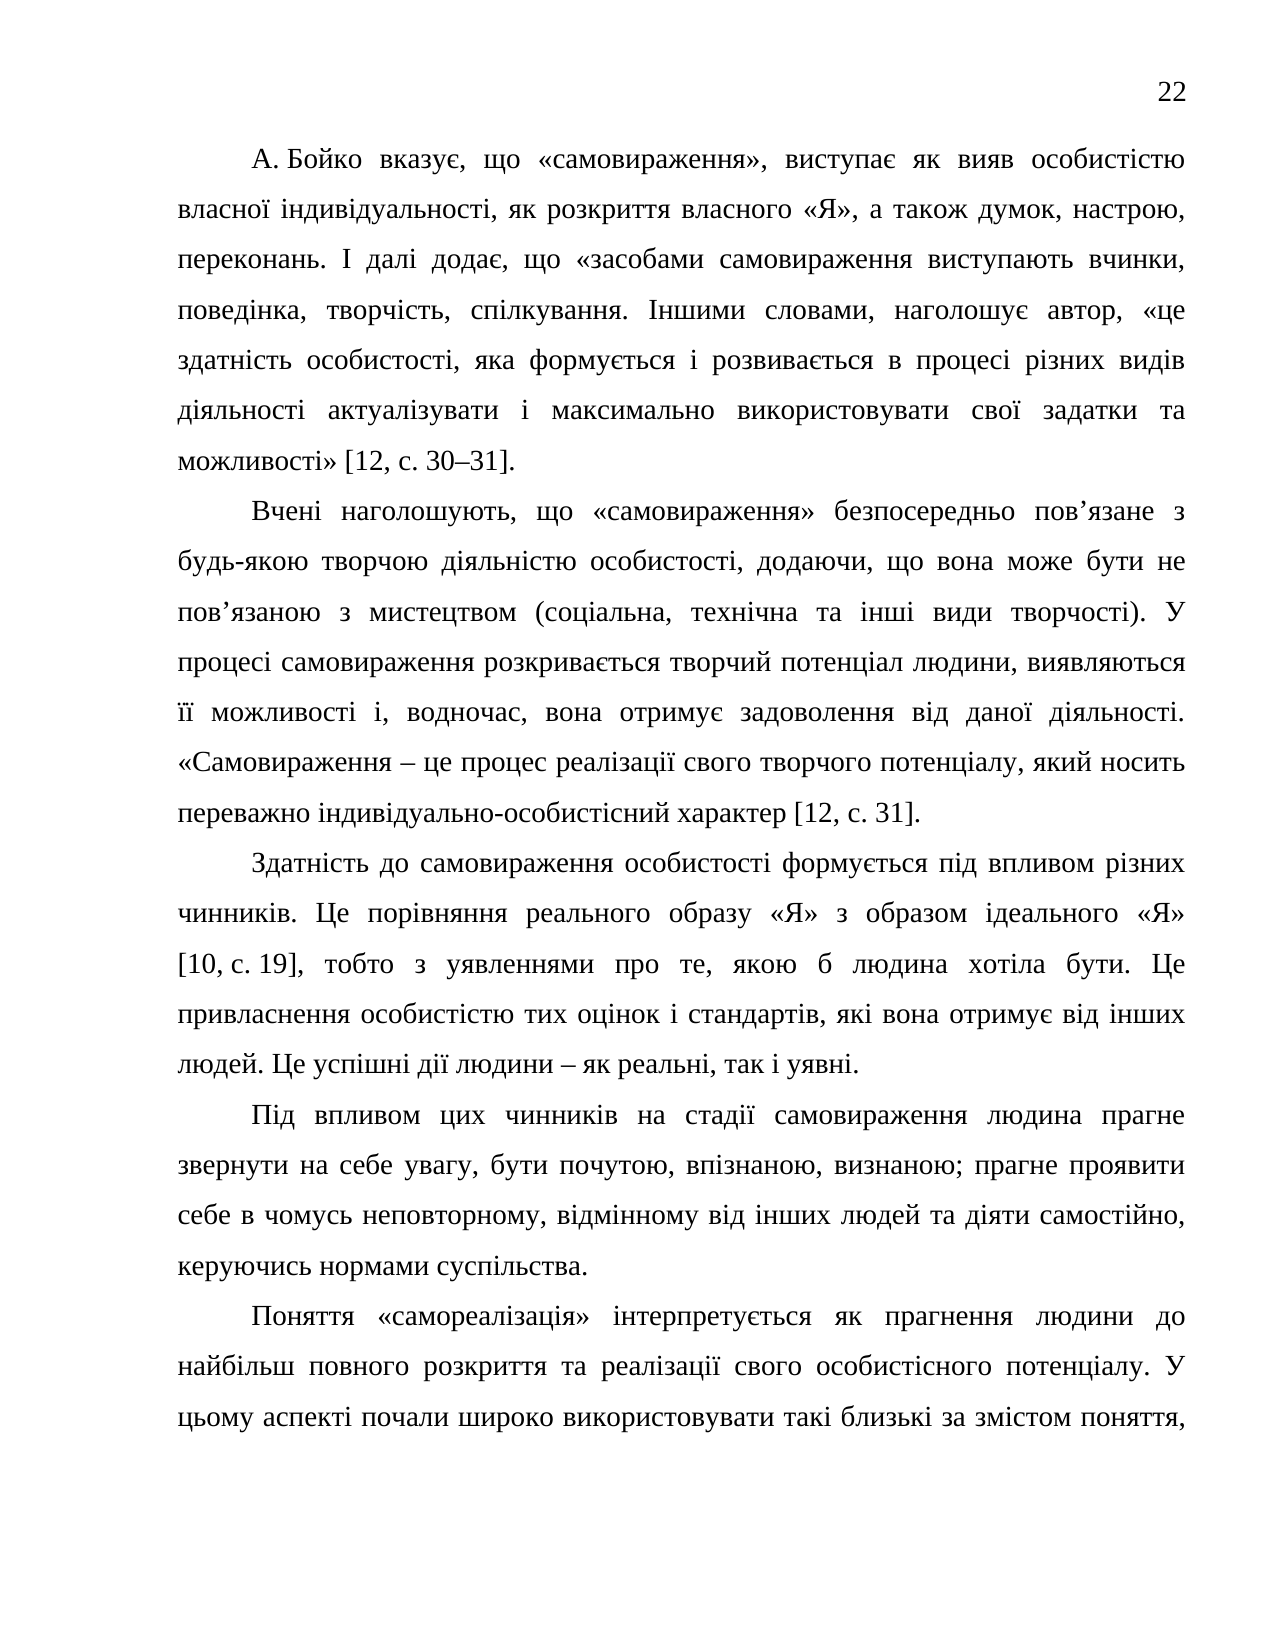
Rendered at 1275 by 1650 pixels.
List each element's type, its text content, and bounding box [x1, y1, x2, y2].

text Вчені наголошують, що «самовираження» безпосередньо пов’язане з будь-якою творчою діяльністю особистості, додаючи, що вона може бути не пов’язаною з мистецтвом (соціальна, технічна та інші види творчості). У процесі самовираження розкривається творчий потенціал людини, виявляються її можливості і, водночас, вона отримує задоволення від даної діяльності. «Самовираження – це процес реалізації свого творчого потенціалу, який носить переважно індивідуально-особистісний характер [12, с. 31]. [177, 493, 1186, 828]
text Здатність до самовираження особистості формується під впливом різних чинників. Це порівняння реального образу «Я» з образом ідеального «Я» [10, с. 19], тобто з уявленнями про те, якою б людина хотіла бути. Це привласнення особистістю тих оцінок і стандартів, які вона отримує від інших людей. Це успішні дії людини – як реальні, так і уявні. [177, 845, 1186, 1080]
text А. Бойко вказує, що «самовираження», виступає як вияв особистістю власної індивідуальності, як розкриття власного «Я», а також думок, настрою, переконань. І далі додає, що «засобами самовираження виступають вчинки, поведінка, творчість, спілкування. Іншими словами, наголошує автор, «це здатність особистості, яка формується і розвивається в процесі різних видів діяльності актуалізувати і максимально використовувати свої задатки та можливості» [12, с. 30–31]. [177, 141, 1186, 476]
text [177, 1298, 1186, 1432]
text Під впливом цих чинників на стадії самовираження людина прагне звернути на себе увагу, бути почутою, впізнаною, визнаною; прагне проявити себе в чомусь неповторному, відмінному від інших людей та діяти самостійно, керуючись нормами суспільства. [177, 1097, 1186, 1281]
